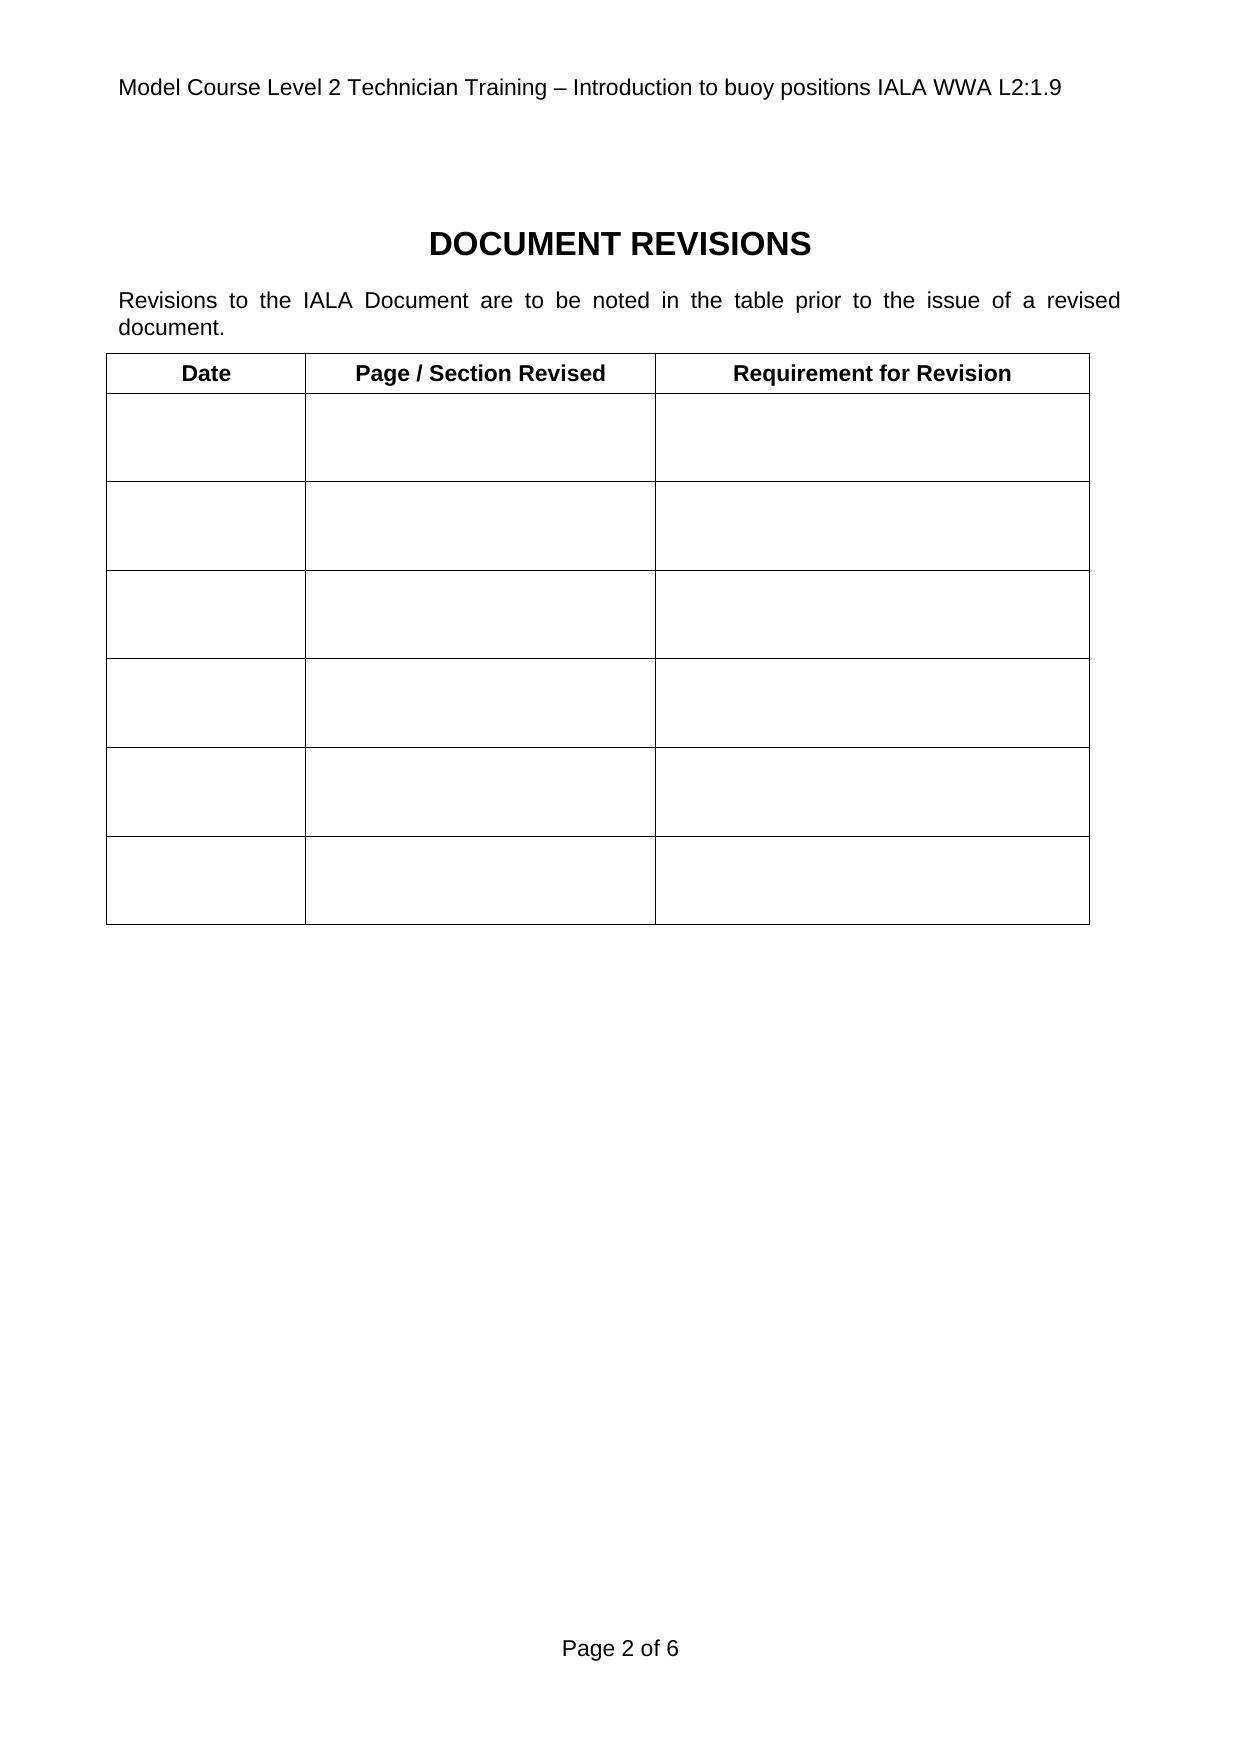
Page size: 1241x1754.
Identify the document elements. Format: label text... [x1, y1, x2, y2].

title DOCUMENT REVISIONS [118, 224, 1122, 262]
table_cell [107, 482, 305, 570]
table_cell [107, 837, 305, 924]
table_cell [656, 659, 1089, 747]
table_cell [306, 482, 655, 570]
table_cell [107, 748, 305, 836]
text Revisions to the IALA Document are to be noted in the table prior to the issue of a revised document. [118, 287, 1122, 340]
table_cell [107, 659, 305, 747]
table_cell [306, 837, 655, 924]
table_header Requirement for Revision [656, 354, 1089, 392]
table_cell [306, 571, 655, 658]
table_cell [656, 837, 1089, 924]
table_header Page / Section Revised [306, 354, 655, 392]
table_cell [656, 571, 1089, 658]
table_header Date [107, 354, 305, 392]
table_cell [656, 394, 1089, 481]
table_cell [107, 571, 305, 658]
table_cell [306, 659, 655, 747]
table_cell [656, 482, 1089, 570]
table_cell [306, 394, 655, 481]
table_cell [107, 394, 305, 481]
table_cell [306, 748, 655, 836]
table_cell [656, 748, 1089, 836]
